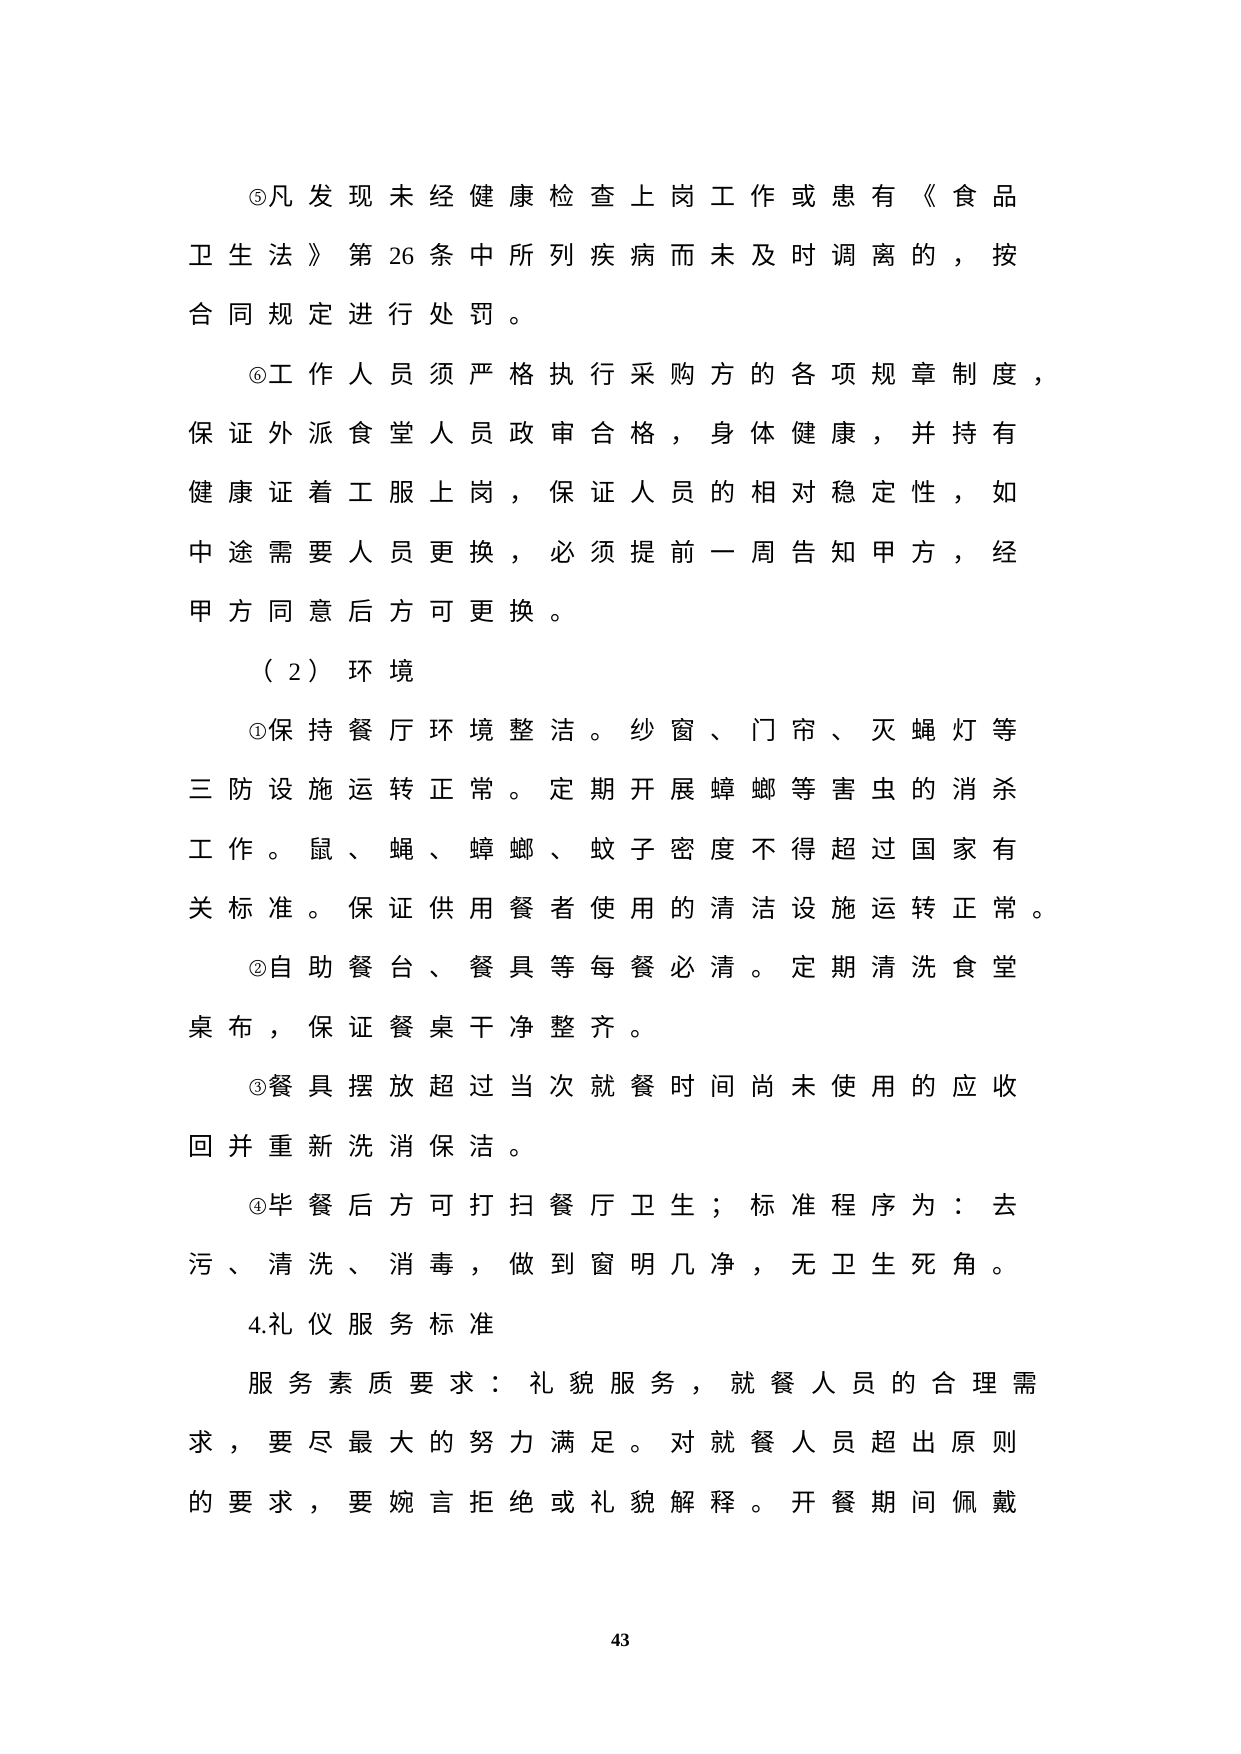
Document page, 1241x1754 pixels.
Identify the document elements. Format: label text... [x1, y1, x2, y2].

text ⑥工作人员须严格执行采购方的各项规章制度，保证外派食堂人员政审合格，身体健康，并持有健康证着工服上岗，保证人员的相对稳定性，如中途需要人员更换，必须提前一周告知甲方，经甲方同意后方可更换。 [188, 343, 1052, 639]
text （2）环境 [188, 639, 1052, 699]
text ①保持餐厅环境整洁。纱窗、门帘、灭蝇灯等三防设施运转正常。定期开展蟑螂等害虫的消杀工作。鼠、蝇、蟑螂、蚊子密度不得超过国家有关标准。保证供用餐者使用的清洁设施运转正常。 [188, 699, 1052, 936]
text ②自助餐台、餐具等每餐必清。定期清洗食堂桌布，保证餐桌干净整齐。 [188, 936, 1052, 1055]
text ③餐具摆放超过当次就餐时间尚未使用的应收回并重新洗消保洁。 [188, 1055, 1052, 1174]
text 4.礼仪服务标准 [188, 1293, 1052, 1352]
text ⑤凡发现未经健康检查上岗工作或患有《食品卫生法》第26条中所列疾病而未及时调离的，按合同规定进行处罚。 [188, 164, 1052, 343]
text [188, 1352, 1052, 1530]
text ④毕餐后方可打扫餐厅卫生；标准程序为：去污、清洗、消毒，做到窗明几净，无卫生死角。 [188, 1174, 1052, 1293]
